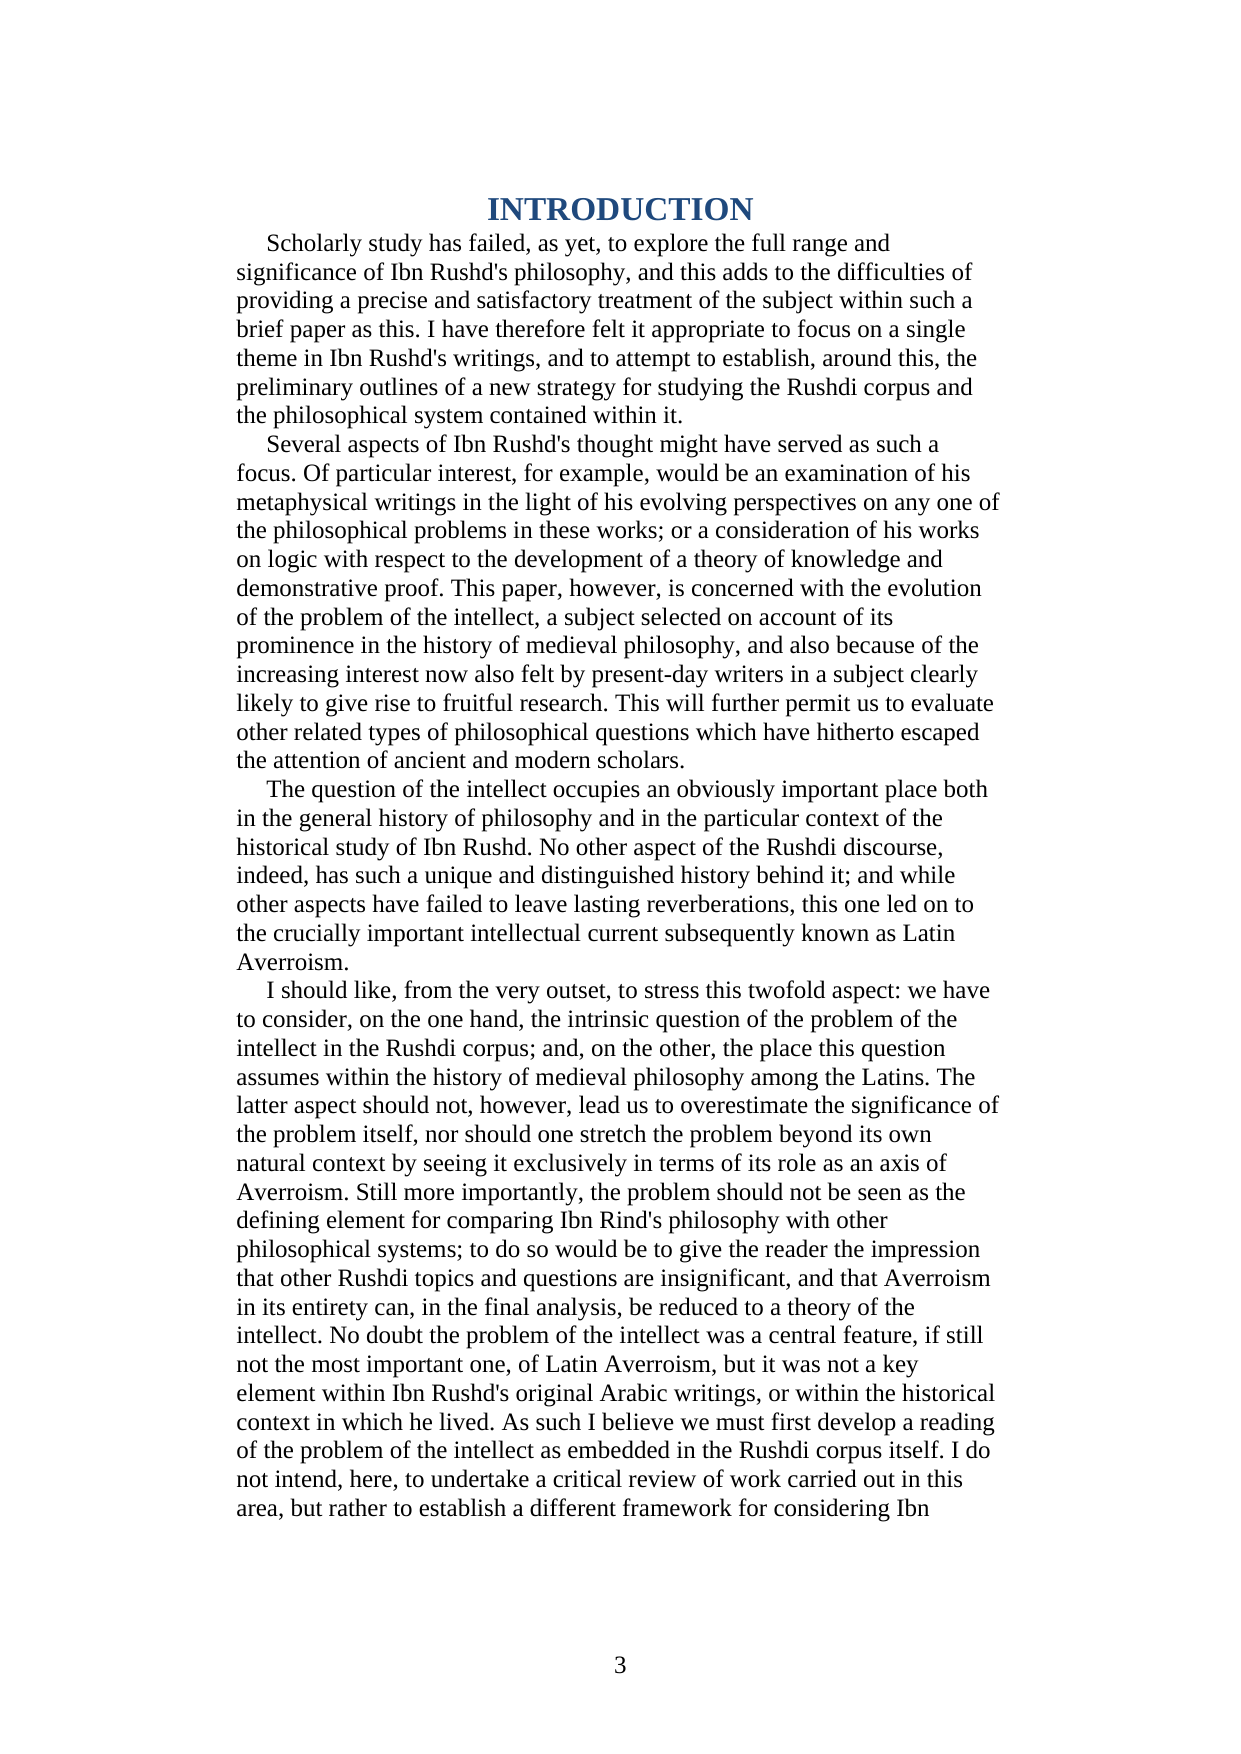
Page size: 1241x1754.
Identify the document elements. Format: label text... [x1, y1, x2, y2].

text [236, 976, 1004, 1522]
text Scholarly study has failed, as yet, to explore the full range and significance of Ibn Rushd's philosophy, and this adds to the difficulties of providing a precise and satisfactory treatment of the subject within such a brief paper as this. I have therefore felt it appropriate to focus on a single theme in Ibn Rushd's writings, and to attempt to establish, around this, the preliminary outlines of a new strategy for studying the Rushdi corpus and the philosophical system contained within it. [236, 228, 1004, 429]
text The question of the intellect occupies an obviously important place both in the general history of philosophy and in the particular context of the historical study of Ibn Rushd. No other aspect of the Rushdi discourse, indeed, has such a unique and distinguished history behind it; and while other aspects have failed to leave lasting reverberations, this one led on to the crucially important intellectual current subsequently known as Latin Averroism. [236, 774, 1004, 976]
subtitle INTRODUCTION [236, 190, 1004, 228]
text Several aspects of Ibn Rushd's thought might have served as such a focus. Of particular interest, for example, would be an examination of his metaphysical writings in the light of his evolving perspectives on any one of the philosophical problems in these works; or a consideration of his works on logic with respect to the development of a theory of knowledge and demonstrative proof. This paper, however, is concerned with the evolution of the problem of the intellect, a subject selected on account of its prominence in the history of medieval philosophy, and also because of the increasing interest now also felt by present-day writers in a subject clearly likely to give rise to fruitful research. This will further permit us to evaluate other related types of philosophical questions which have hitherto escaped the attention of ancient and modern scholars. [236, 429, 1004, 774]
